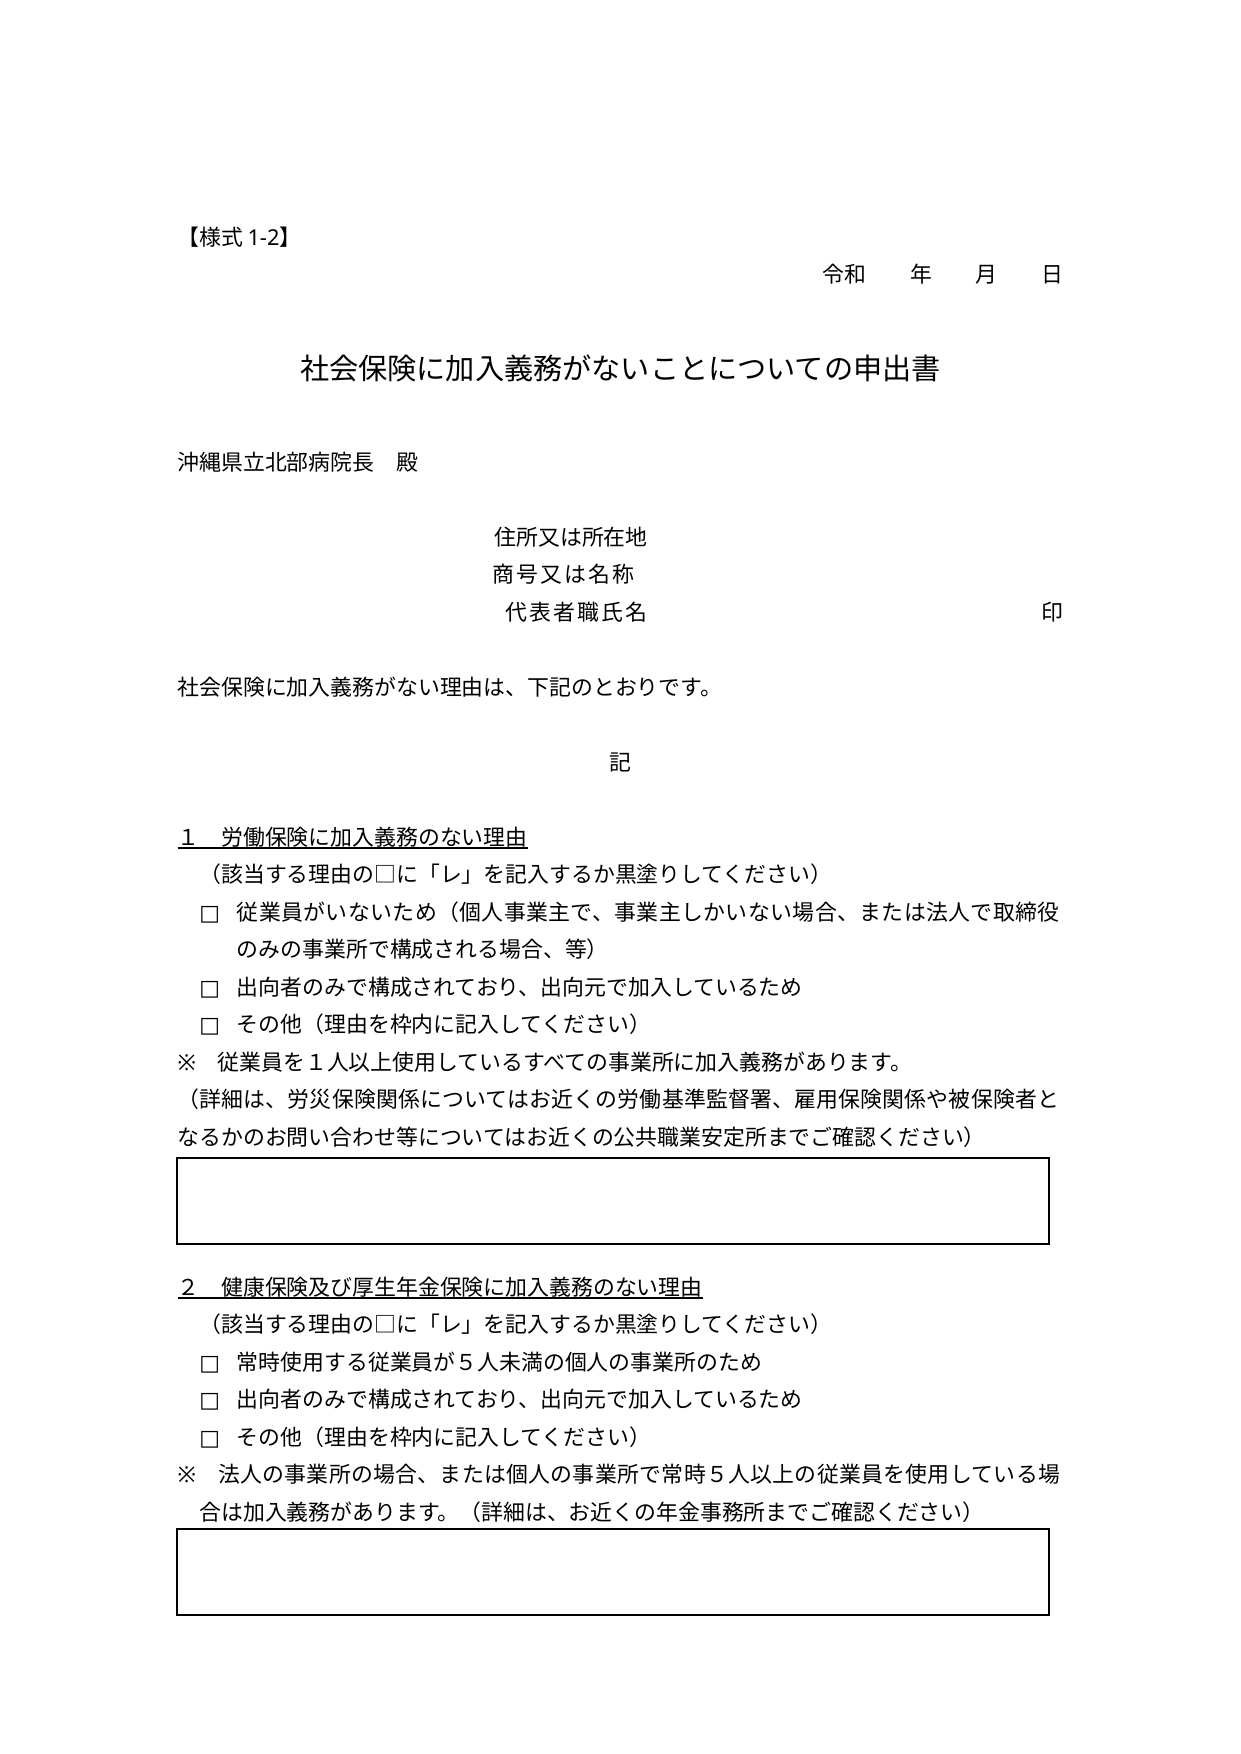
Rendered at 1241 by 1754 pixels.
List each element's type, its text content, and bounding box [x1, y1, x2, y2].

text 社会保険に加入義務がないことについての申出書 [177, 329, 1063, 404]
text 住所又は所在地 [177, 517, 1063, 554]
text １ 労働保険に加入義務のない理由 [177, 817, 1063, 854]
list 常時使用する従業員が５人未満の個人の事業所のため [199, 1342, 1063, 1379]
subtitle 記 [177, 742, 1063, 779]
text 代表者職氏名 印 [177, 592, 1063, 629]
text （該当する理由の□に「レ」を記入するか黒塗りしてください） [177, 854, 1063, 892]
list 従業員がいないため（個人事業主で、事業主しかいない場合、または法人で取締役のみの事業所で構成される場合、等） [199, 892, 1063, 967]
list その他（理由を枠内に記入してください） [199, 1417, 1063, 1454]
text 商号又は名称 [177, 554, 1063, 592]
text 令和 年 月 日 [177, 254, 1063, 292]
list 出向者のみで構成されており、出向元で加入しているため [199, 967, 1063, 1004]
text （該当する理由の□に「レ」を記入するか黒塗りしてください） [177, 1304, 1063, 1342]
list その他（理由を枠内に記入してください） [199, 1004, 1063, 1042]
text 【様式1-2】 [177, 217, 1063, 254]
text ２ 健康保険及び厚生年金保険に加入義務のない理由 [177, 1267, 1063, 1304]
text （詳細は、労災保険関係についてはお近くの労働基準監督署、雇用保険関係や被保険者となるかのお問い合わせ等についてはお近くの公共職業安定所までご確認ください） [177, 1079, 1063, 1154]
text ※ 従業員を１人以上使用しているすべての事業所に加入義務があります。 [177, 1042, 1063, 1079]
list 出向者のみで構成されており、出向元で加入しているため [199, 1379, 1063, 1417]
text 沖縄県立北部病院長 殿 [177, 442, 1063, 479]
text ※ 法人の事業所の場合、または個人の事業所で常時５人以上の従業員を使用している場合は加入義務があります。（詳細は、お近くの年金事務所までご確認ください） [177, 1454, 1063, 1529]
text 社会保険に加入義務がない理由は、下記のとおりです。 [177, 667, 1063, 704]
